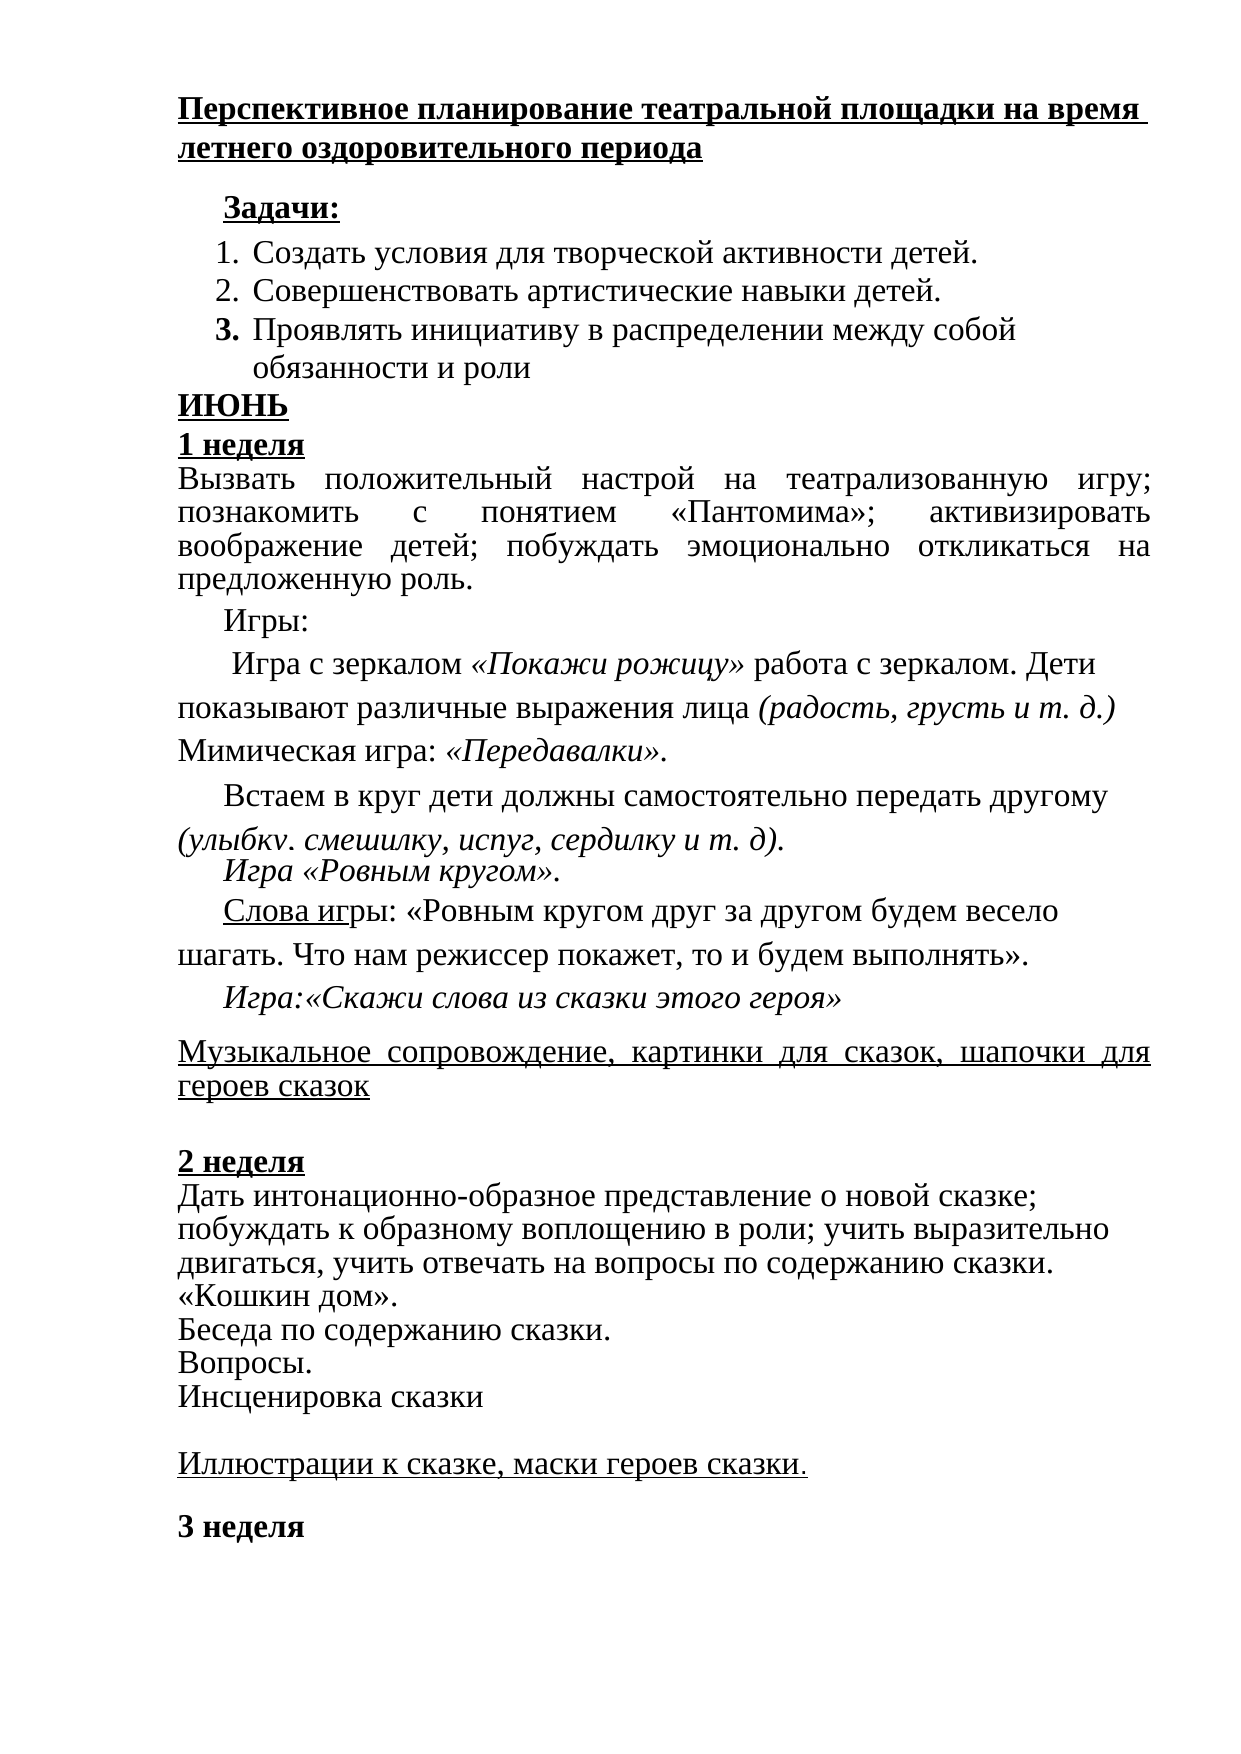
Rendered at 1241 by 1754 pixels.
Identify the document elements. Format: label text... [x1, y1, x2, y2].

text Иллюстрации к сказке, маски героев сказки. [177, 1448, 1152, 1481]
text Встаем в круг дети должны самостоятельно передать другому (улыбку, смешилку, испуг, сердилку и т. д). [177, 771, 1152, 859]
text Игры: [177, 596, 1152, 640]
text 3 неделя [177, 1506, 1152, 1544]
text 2 неделя [177, 1141, 1152, 1179]
text ИЮНЬ [177, 386, 1152, 424]
text Задачи: [223, 165, 1152, 232]
text Игра «Ровным кругом». [302, 859, 1152, 887]
text Инсценировка сказки [177, 1381, 1152, 1414]
text 1 неделя [177, 424, 1152, 462]
text Игра:«Скажи слова из сказки этого героя» [177, 974, 1152, 1017]
text Мимическая игра: «Передавалки». [177, 727, 1152, 771]
text Вопросы. [177, 1347, 1152, 1381]
text Слова игры: «Ровным кругом друг за другом будем весело шагать. Что нам режиссер покажет, то и будем выполнять». [177, 887, 1152, 974]
list Создать условия для творческой активности детей. [215, 232, 1152, 271]
text «Кошкин дом». [177, 1280, 1152, 1313]
list Совершенствовать артистические навыки детей. [215, 271, 1152, 309]
list Проявлять инициативу в распределении между собой обязанности и роли [215, 309, 1152, 386]
text Музыкальное сопровождение, картинки для сказок, шапочки для героев сказок [177, 1036, 1152, 1103]
text Дать интонационно-образное представление о новой сказке; побуждать к образному воплощению в роли; учить выразительно двигаться, учить отвечать на вопросы по содержанию сказки. [177, 1179, 1152, 1280]
text Беседа по содержанию сказки. [177, 1313, 1152, 1347]
text Вызвать положительный настрой на театрализованную игру; познакомить с понятием «Пантомима»; активизировать воображение детей; побуждать эмоционально откликаться на предложенную роль. [177, 462, 1152, 596]
text Игра с зеркалом «Покажи рожицу» работа с зеркалом. Дети показывают различные выражения лица (радость, грусть и т. д.) [177, 640, 1152, 727]
text Перспективное планирование театральной площадки на время летнего оздоровительного периода [177, 89, 1152, 165]
